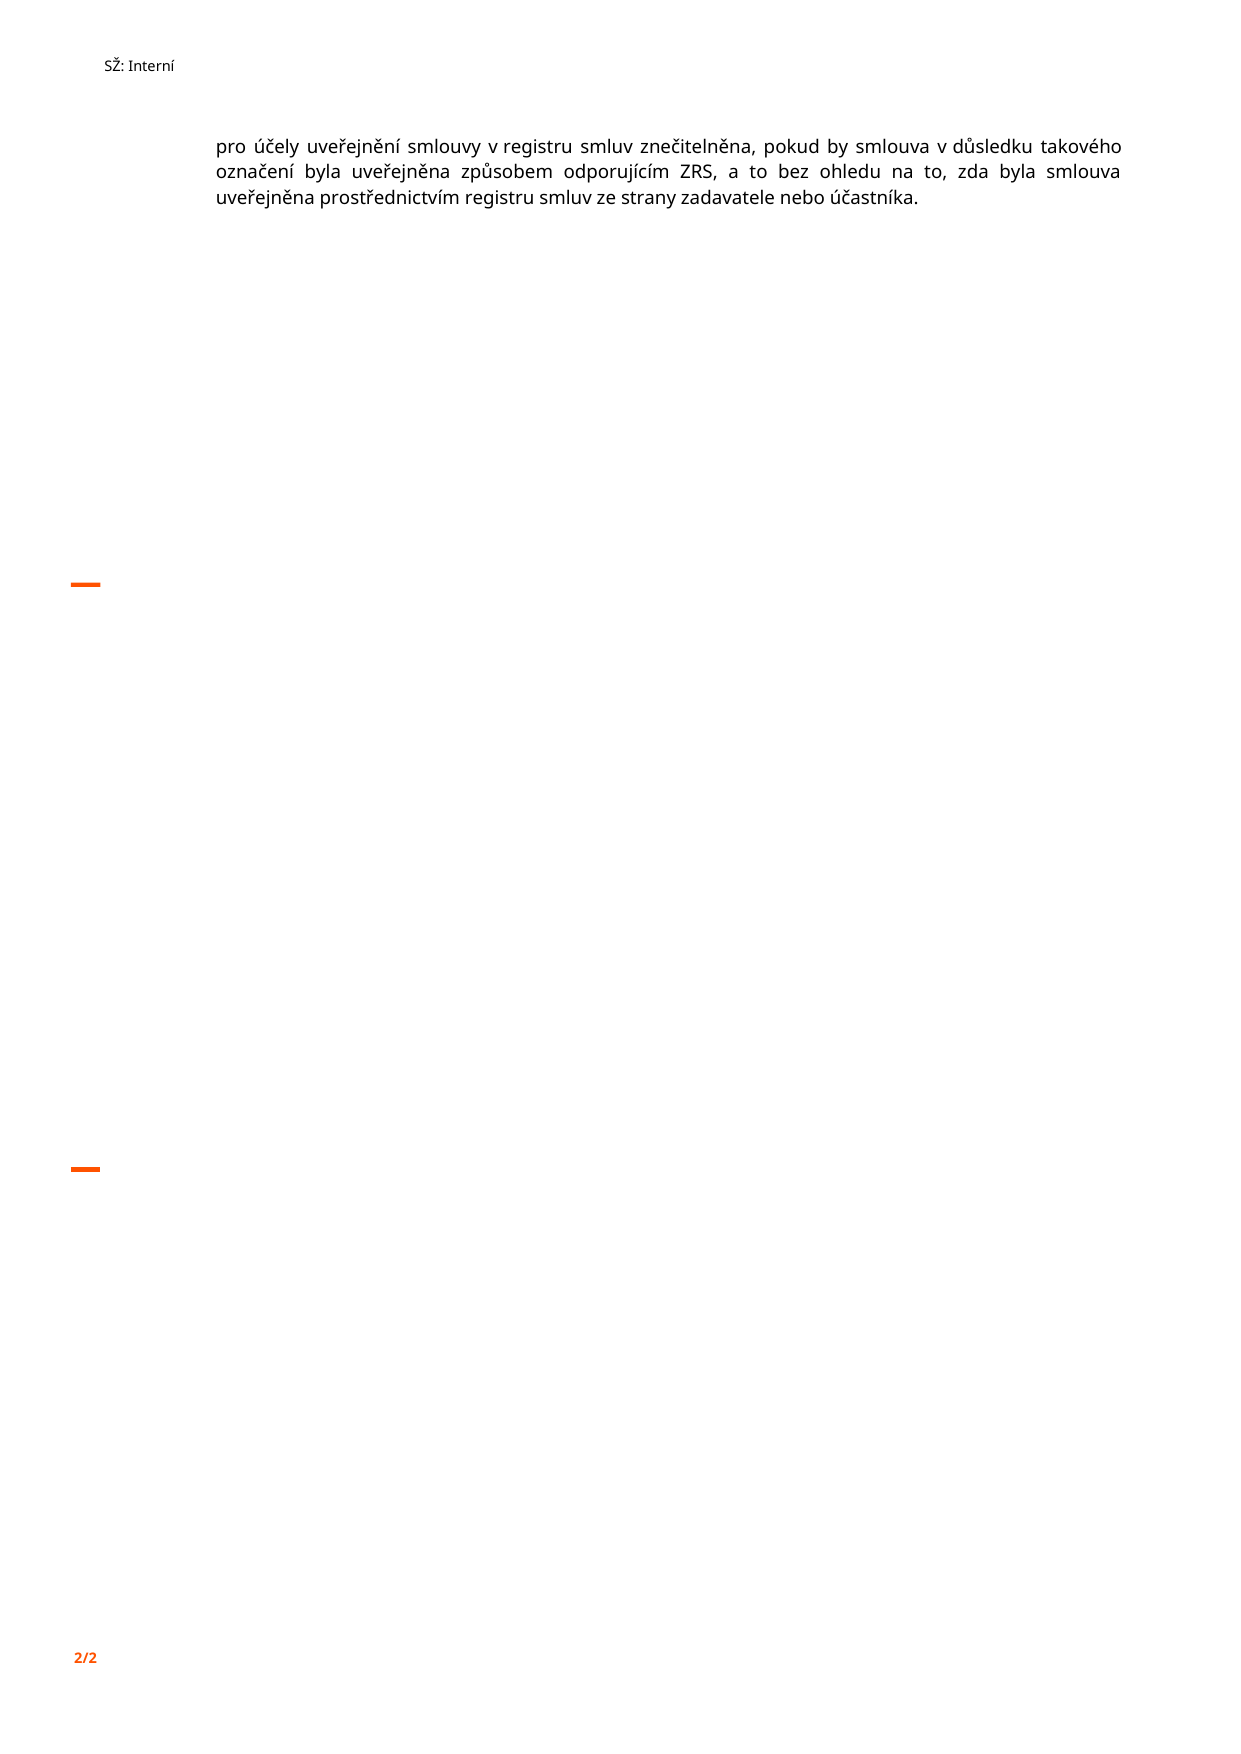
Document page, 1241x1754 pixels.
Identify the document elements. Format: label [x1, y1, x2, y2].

text [216, 133, 1122, 210]
